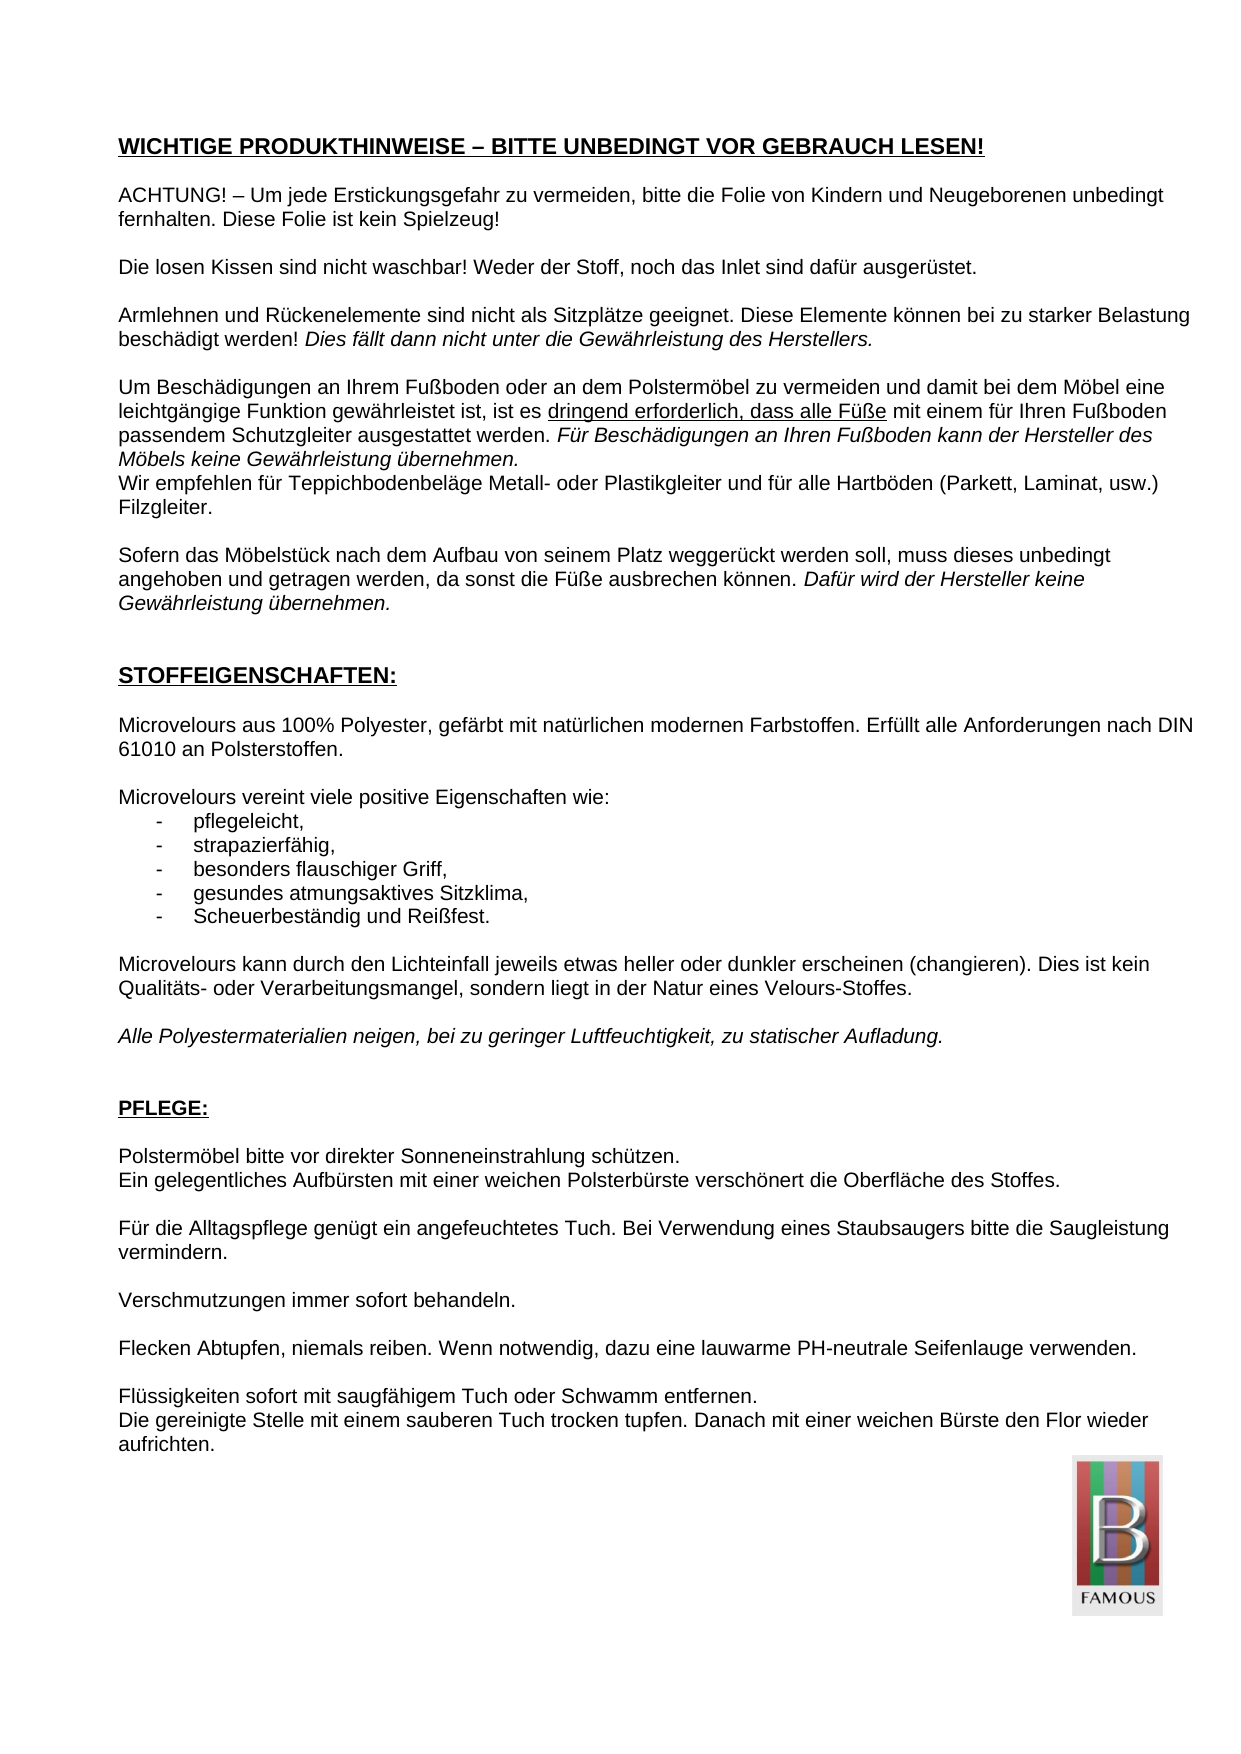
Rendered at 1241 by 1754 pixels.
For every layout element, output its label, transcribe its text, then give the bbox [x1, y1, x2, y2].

text STOFFEIGENSCHAFTEN: [118, 662, 1196, 689]
text Verschmutzungen immer sofort behandeln. [118, 1288, 1196, 1312]
list besonders flauschiger Griff, [156, 856, 1196, 880]
text Für die Alltagspflege genügt ein angefeuchtetes Tuch. Bei Verwendung eines Staubsaugers bitte die Saugleistung vermindern. [118, 1216, 1196, 1264]
picture [1072, 1455, 1163, 1616]
text Armlehnen und Rückenelemente sind nicht als Sitzplätze geeignet. Diese Elemente können bei zu starker Belastung beschädigt werden! Dies fällt dann nicht unter die Gewährleistung des Herstellers. [118, 303, 1196, 351]
list pflegeleicht, [156, 808, 1196, 832]
list Scheuerbeständig und Reißfest. [156, 904, 1196, 928]
text WICHTIGE PRODUKTHINWEISE – BITTE UNBEDINGT VOR GEBRAUCH LESEN! [118, 133, 1196, 159]
text Microvelours vereint viele positive Eigenschaften wie: [118, 784, 1196, 808]
text Microvelours kann durch den Lichteinfall jeweils etwas heller oder dunkler erscheinen (changieren). Dies ist kein Qualitäts- oder Verarbeitungsmangel, sondern liegt in der Natur eines Velours-Stoffes. [118, 952, 1196, 1000]
text Die losen Kissen sind nicht waschbar! Weder der Stoff, noch das Inlet sind dafür ausgerüstet. [118, 255, 1196, 279]
text Alle Polyestermaterialien neigen, bei zu geringer Luftfeuchtigkeit, zu statischer Aufladung. [118, 1024, 1196, 1048]
text Ein gelegentliches Aufbürsten mit einer weichen Polsterbürste verschönert die Oberfläche des Stoffes. [118, 1168, 1196, 1192]
text Microvelours aus 100% Polyester, gefärbt mit natürlichen modernen Farbstoffen. Erfüllt alle Anforderungen nach DIN 61010 an Polsterstoffen. [118, 713, 1196, 761]
text PFLEGE: [118, 1096, 1196, 1120]
text Polstermöbel bitte vor direkter Sonneneinstrahlung schützen. [118, 1144, 1196, 1168]
text Um Beschädigungen an Ihrem Fußboden oder an dem Polstermöbel zu vermeiden und damit bei dem Möbel eine leichtgängige Funktion gewährleistet ist, ist es dringend erforderlich, dass alle Füße mit einem für Ihren Fußboden passendem Schutzgleiter ausgestattet werden. Für Beschädigungen an Ihren Fußboden kann der Hersteller des Möbels keine Gewährleistung übernehmen. [118, 375, 1196, 471]
text Flecken Abtupfen, niemals reiben. Wenn notwendig, dazu eine lauwarme PH-neutrale Seifenlauge verwenden. [118, 1336, 1196, 1359]
text Wir empfehlen für Teppichbodenbeläge Metall- oder Plastikgleiter und für alle Hartböden (Parkett, Laminat, usw.) Filzgleiter. [118, 471, 1196, 519]
text Sofern das Möbelstück nach dem Aufbau von seinem Platz weggerückt werden soll, muss dieses unbedingt angehoben und getragen werden, da sonst die Füße ausbrechen können. Dafür wird der Hersteller keine Gewährleistung übernehmen. [118, 543, 1196, 614]
list strapazierfähig, [156, 832, 1196, 856]
text Die gereinigte Stelle mit einem sauberen Tuch trocken tupfen. Danach mit einer weichen Bürste den Flor wieder aufrichten. [118, 1407, 1196, 1455]
text ACHTUNG! – Um jede Erstickungsgefahr zu vermeiden, bitte die Folie von Kindern und Neugeborenen unbedingt fernhalten. Diese Folie ist kein Spielzeug! [118, 183, 1196, 231]
list gesundes atmungsaktives Sitzklima, [156, 880, 1196, 904]
text Flüssigkeiten sofort mit saugfähigem Tuch oder Schwamm entfernen. [118, 1383, 1196, 1407]
